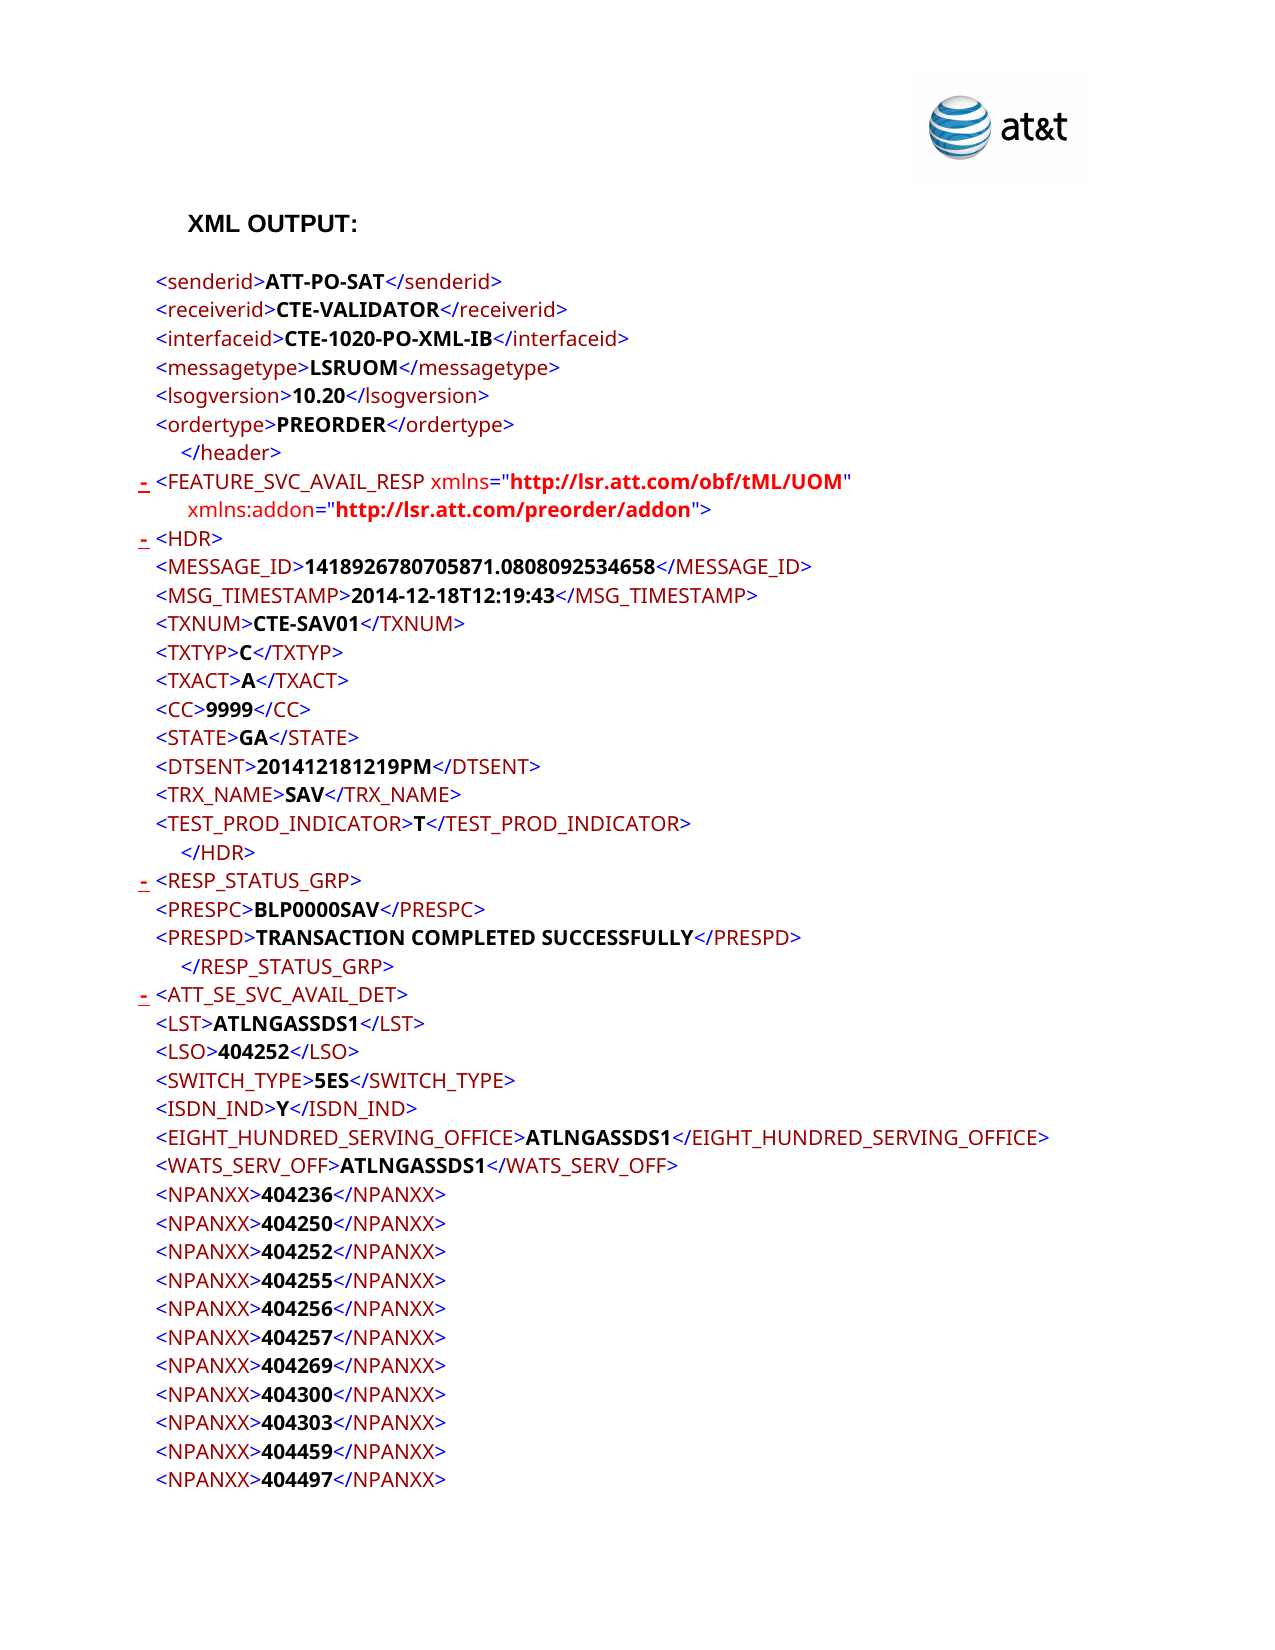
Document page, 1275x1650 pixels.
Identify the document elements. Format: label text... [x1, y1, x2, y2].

text <NPANXX>404250</NPANXX> [137, 1209, 1087, 1237]
text </header> [162, 438, 1087, 467]
text <NPANXX>404300</NPANXX> [137, 1380, 1087, 1408]
text <NPANXX>404269</NPANXX> [137, 1351, 1087, 1380]
text XML OUTPUT: [187, 209, 1087, 238]
text <NPANXX>404256</NPANXX> [137, 1294, 1087, 1323]
text <ordertype>PREORDER</ordertype> [137, 410, 1087, 438]
text <LST>ATLNGASSDS1</LST> [137, 1009, 1087, 1037]
text <EIGHT_HUNDRED_SERVING_OFFICE>ATLNGASSDS1</EIGHT_HUNDRED_SERVING_OFFICE> [137, 1123, 1087, 1152]
text <ISDN_IND>Y</ISDN_IND> [137, 1094, 1087, 1123]
text - <ATT_SE_SVC_AVAIL_DET> [137, 980, 1087, 1009]
text <NPANXX>404236</NPANXX> [137, 1180, 1087, 1209]
text - <HDR> [137, 524, 1087, 552]
text <NPANXX>404459</NPANXX> [137, 1437, 1087, 1466]
text <senderid>ATT-PO-SAT</senderid> [137, 267, 1087, 296]
text - <RESP_STATUS_GRP> [137, 866, 1087, 895]
text <TXTYP>C</TXTYP> [137, 638, 1087, 666]
text <lsogversion>10.20</lsogversion> [137, 381, 1087, 410]
text <NPANXX>404303</NPANXX> [137, 1408, 1087, 1437]
text <PRESPD>TRANSACTION COMPLETED SUCCESSFULLY</PRESPD> [137, 923, 1087, 952]
text <PRESPC>BLP0000SAV</PRESPC> [137, 895, 1087, 923]
text </RESP_STATUS_GRP> [162, 952, 1087, 980]
text <interfaceid>CTE-1020-PO-XML-IB</interfaceid> [137, 324, 1087, 353]
text <NPANXX>404497</NPANXX> [137, 1466, 1087, 1494]
text <TXNUM>CTE-SAV01</TXNUM> [137, 609, 1087, 638]
text <TRX_NAME>SAV</TRX_NAME> [137, 781, 1087, 809]
text <DTSENT>201412181219PM</DTSENT> [137, 752, 1087, 781]
text <TEST_PROD_INDICATOR>T</TEST_PROD_INDICATOR> [137, 809, 1087, 838]
text <receiverid>CTE-VALIDATOR</receiverid> [137, 296, 1087, 324]
picture [908, 74, 1088, 181]
text <NPANXX>404257</NPANXX> [137, 1323, 1087, 1351]
text <TXACT>A</TXACT> [137, 666, 1087, 695]
text <SWITCH_TYPE>5ES</SWITCH_TYPE> [137, 1066, 1087, 1094]
text <CC>9999</CC> [137, 695, 1087, 723]
text <NPANXX>404255</NPANXX> [137, 1266, 1087, 1294]
text <MSG_TIMESTAMP>2014-12-18T12:19:43</MSG_TIMESTAMP> [137, 581, 1087, 609]
text - <FEATURE_SVC_AVAIL_RESP xmlns="http://lsr.att.com/obf/tML/UOM" xmlns:addon="http://lsr.att.com/preorder/addon"> [137, 467, 1087, 524]
text </HDR> [162, 838, 1087, 866]
text <STATE>GA</STATE> [137, 723, 1087, 752]
text <messagetype>LSRUOM</messagetype> [137, 353, 1087, 381]
text <WATS_SERV_OFF>ATLNGASSDS1</WATS_SERV_OFF> [137, 1152, 1087, 1180]
text <LSO>404252</LSO> [137, 1037, 1087, 1066]
text <MESSAGE_ID>1418926780705871.0808092534658</MESSAGE_ID> [137, 552, 1087, 581]
text <NPANXX>404252</NPANXX> [137, 1237, 1087, 1266]
